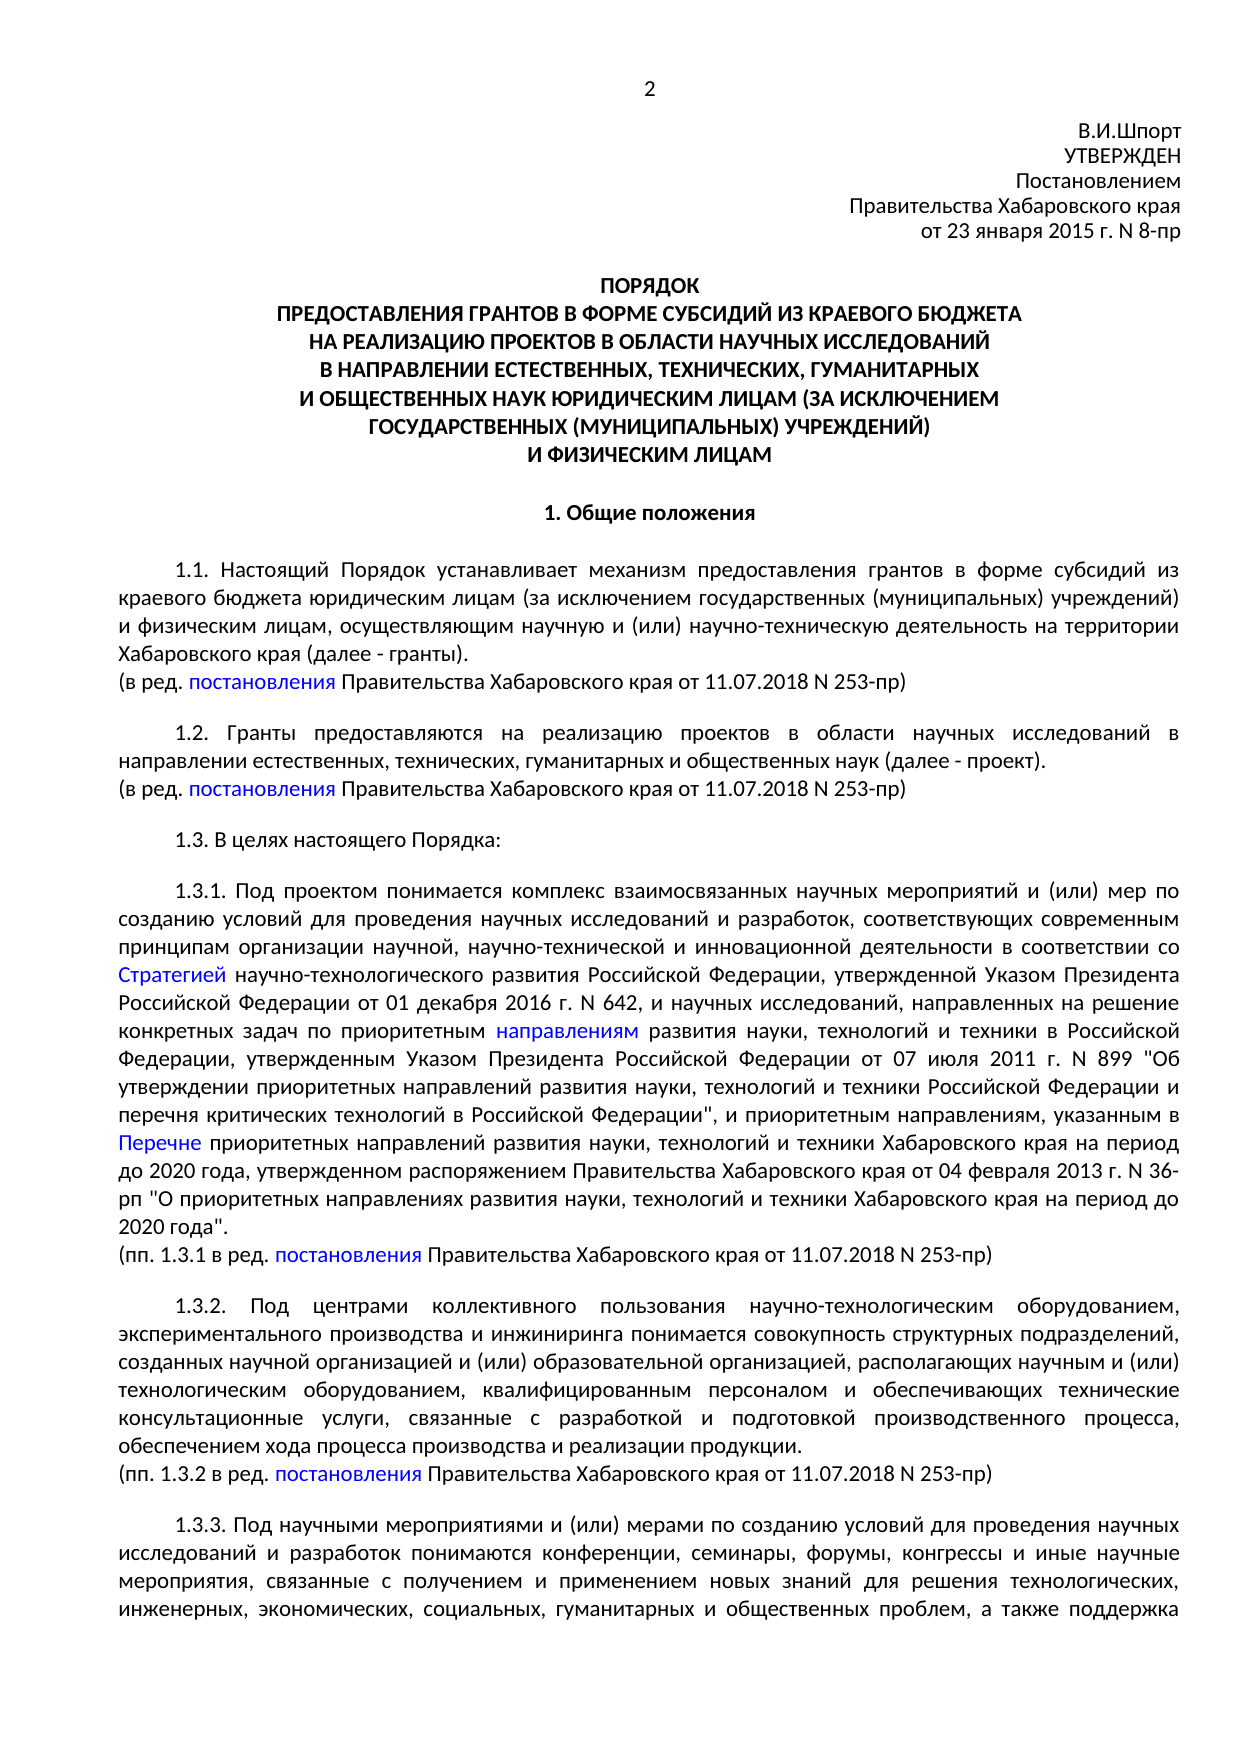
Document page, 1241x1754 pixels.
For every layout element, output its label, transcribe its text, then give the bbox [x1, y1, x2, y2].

text Правительства Хабаровского края [118, 193, 1181, 218]
text от 23 января 2015 г. N 8-пр [118, 218, 1181, 243]
text 1. Общие положения [118, 498, 1181, 526]
text НА РЕАЛИЗАЦИЮ ПРОЕКТОВ В ОБЛАСТИ НАУЧНЫХ ИССЛЕДОВАНИЙ [118, 327, 1181, 356]
text 1.2. Гранты предоставляются на реализацию проектов в области научных исследований в направлении естественных, технических, гуманитарных и общественных наук (далее - проект). [118, 718, 1181, 774]
text (в ред. постановления Правительства Хабаровского края от 11.07.2018 N 253-пр) [118, 667, 1181, 695]
text 1.3.1. Под проектом понимается комплекс взаимосвязанных научных мероприятий и (или) мер по созданию условий для проведения научных исследований и разработок, соответствующих современным принципам организации научной, научно-технической и инновационной деятельности в соответствии со Стратегией научно-технологического развития Российской Федерации, утвержденной Указом Президента Российской Федерации от 01 декабря 2016 г. N 642, и научных исследований, направленных на решение конкретных задач по приоритетным направлениям развития науки, технологий и техники в Российской Федерации, утвержденным Указом Президента Российской Федерации от 07 июля 2011 г. N 899 "Об утверждении приоритетных направлений развития науки, технологий и техники Российской Федерации и перечня критических технологий в Российской Федерации", и приоритетным направлениям, указанным в Перечне приоритетных направлений развития науки, технологий и техники Хабаровского края на период до 2020 года, утвержденном распоряжением Правительства Хабаровского края от 04 февраля 2013 г. N 36-рп "О приоритетных направлениях развития науки, технологий и техники Хабаровского края на период до 2020 года". [118, 876, 1181, 1240]
text УТВЕРЖДЕН [118, 143, 1181, 168]
text 1.3. В целях настоящего Порядка: [118, 825, 1181, 853]
text (пп. 1.3.2 в ред. постановления Правительства Хабаровского края от 11.07.2018 N 253-пр) [118, 1459, 1181, 1487]
text (в ред. постановления Правительства Хабаровского края от 11.07.2018 N 253-пр) [118, 774, 1181, 802]
text ГОСУДАРСТВЕННЫХ (МУНИЦИПАЛЬНЫХ) УЧРЕЖДЕНИЙ) [118, 412, 1181, 440]
text (пп. 1.3.1 в ред. постановления Правительства Хабаровского края от 11.07.2018 N 253-пр) [118, 1240, 1181, 1268]
text В НАПРАВЛЕНИИ ЕСТЕСТВЕННЫХ, ТЕХНИЧЕСКИХ, ГУМАНИТАРНЫХ [118, 356, 1181, 384]
text В.И.Шпорт [118, 118, 1181, 143]
text Постановлением [118, 168, 1181, 193]
text 1.3.2. Под центрами коллективного пользования научно-технологическим оборудованием, экспериментального производства и инжиниринга понимается совокупность структурных подразделений, созданных научной организацией и (или) образовательной организацией, располагающих научным и (или) технологическим оборудованием, квалифицированным персоналом и обеспечивающих технические консультационные услуги, связанные с разработкой и подготовкой производственного процесса, обеспечением хода процесса производства и реализации продукции. [118, 1291, 1181, 1459]
text И ФИЗИЧЕСКИМ ЛИЦАМ [118, 440, 1181, 468]
text ПРЕДОСТАВЛЕНИЯ ГРАНТОВ В ФОРМЕ СУБСИДИЙ ИЗ КРАЕВОГО БЮДЖЕТА [118, 299, 1181, 327]
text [118, 1510, 1181, 1622]
text ПОРЯДОК [118, 271, 1181, 299]
text И ОБЩЕСТВЕННЫХ НАУК ЮРИДИЧЕСКИМ ЛИЦАМ (ЗА ИСКЛЮЧЕНИЕМ [118, 384, 1181, 412]
text 1.1. Настоящий Порядок устанавливает механизм предоставления грантов в форме субсидий из краевого бюджета юридическим лицам (за исключением государственных (муниципальных) учреждений) и физическим лицам, осуществляющим научную и (или) научно-техническую деятельность на территории Хабаровского края (далее - гранты). [118, 555, 1181, 667]
